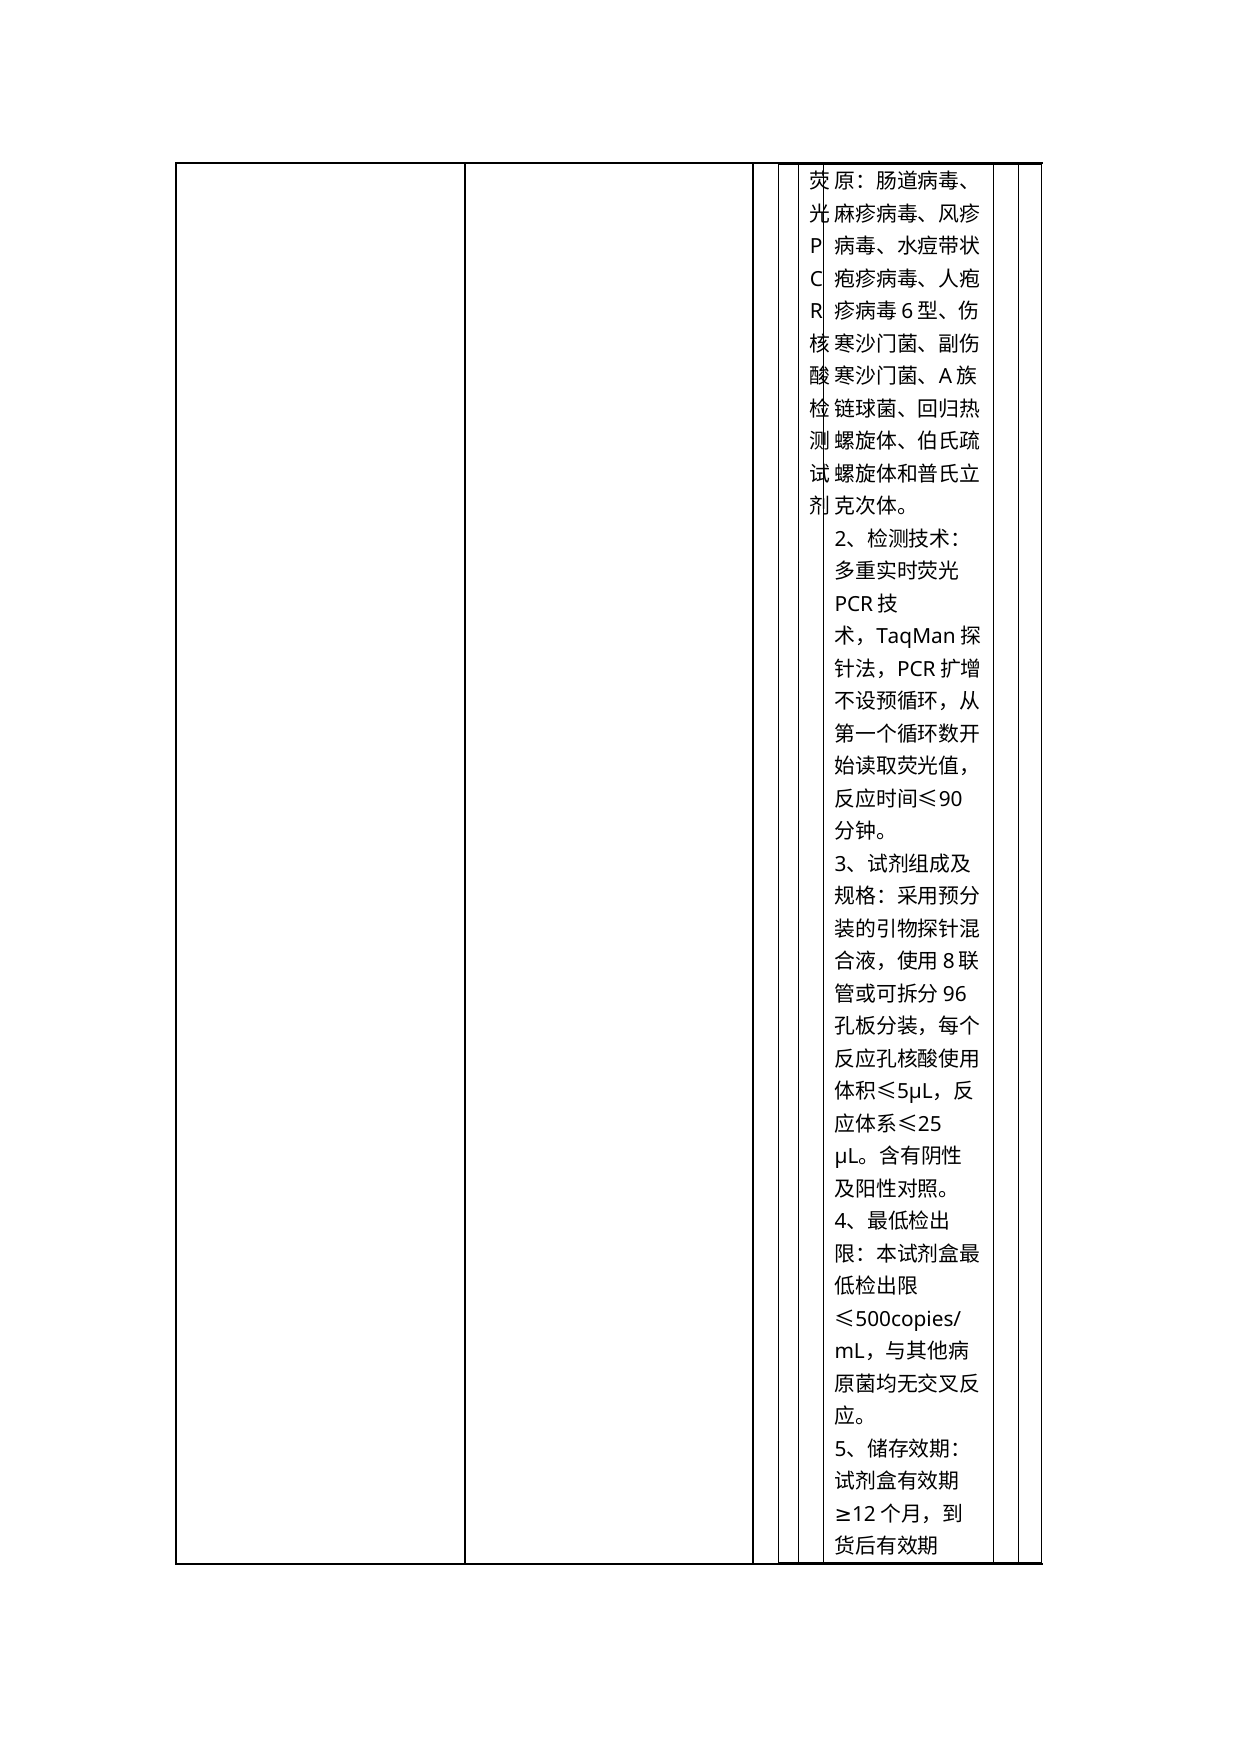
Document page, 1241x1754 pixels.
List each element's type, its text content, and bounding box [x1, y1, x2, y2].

table_cell 1 [177, 164, 464, 1563]
table_cell [466, 164, 752, 1563]
table_cell [799, 165, 823, 1562]
table_cell [779, 165, 798, 1562]
table_cell [994, 165, 1018, 1562]
table_cell [1019, 165, 1041, 1562]
table_cell [824, 165, 993, 1562]
table_cell [754, 164, 778, 1563]
